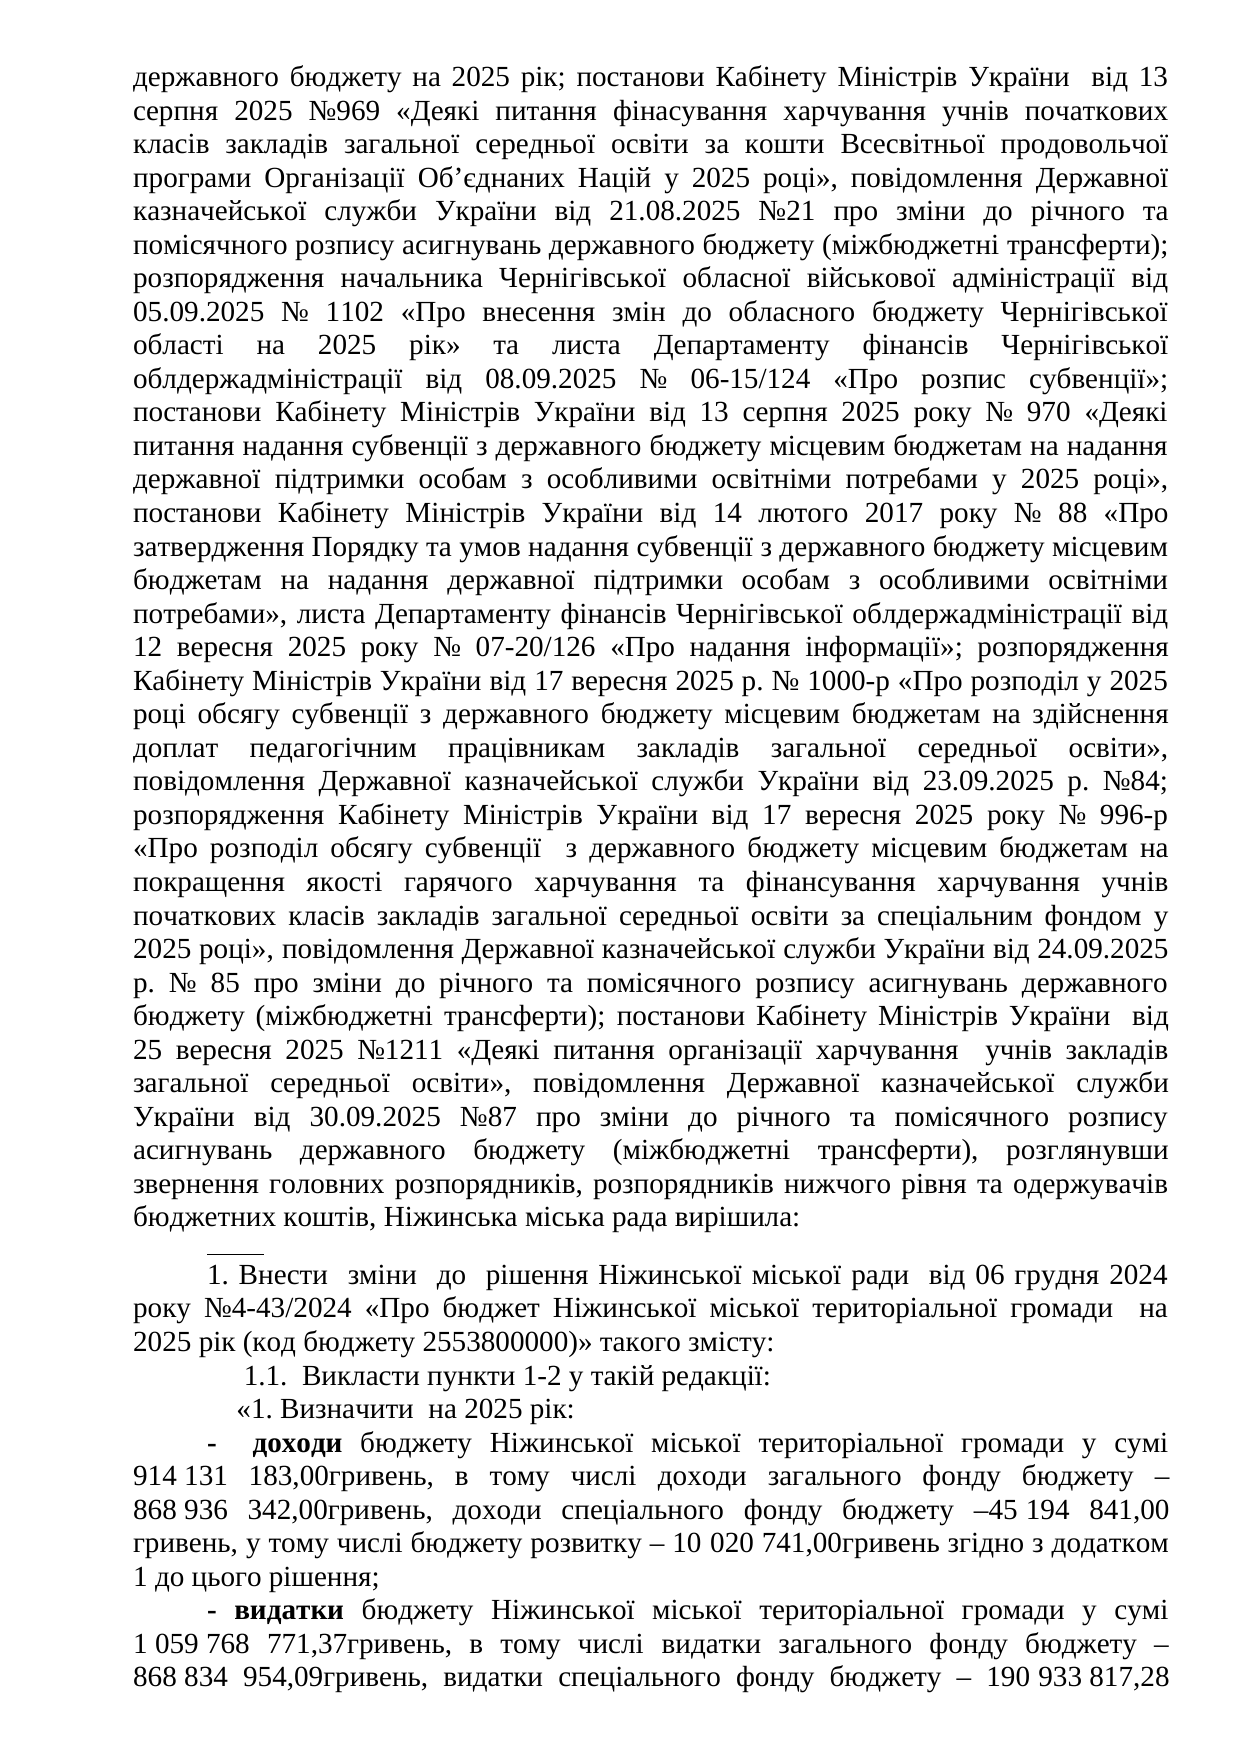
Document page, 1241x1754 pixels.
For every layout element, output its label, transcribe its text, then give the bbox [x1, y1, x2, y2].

text - доходи бюджету Ніжинської міської територіальної громади у сумі 914 131 183,00гривень, в тому числі доходи загального фонду бюджету – 868 936 342,00гривень, доходи спеціального фонду бюджету –45 194 841,00 гривень, у тому числі бюджету розвитку – 10 020 741,00гривень згідно з додатком 1 до цього рішення; [133, 1425, 1169, 1592]
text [133, 59, 1169, 1233]
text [133, 1592, 1169, 1693]
text 1. Внести зміни до рішення Ніжинської міської ради від 06 грудня 2024 року №4-43/2024 «Про бюджет Ніжинської міської територіальної громади на 2025 рік (код бюджету 2553800000)» такого змісту: [133, 1257, 1169, 1358]
text 1.1. Викласти пункти 1-2 у такій редакції: [133, 1358, 1169, 1391]
text «1. Визначити на 2025 рік: [133, 1391, 1169, 1425]
